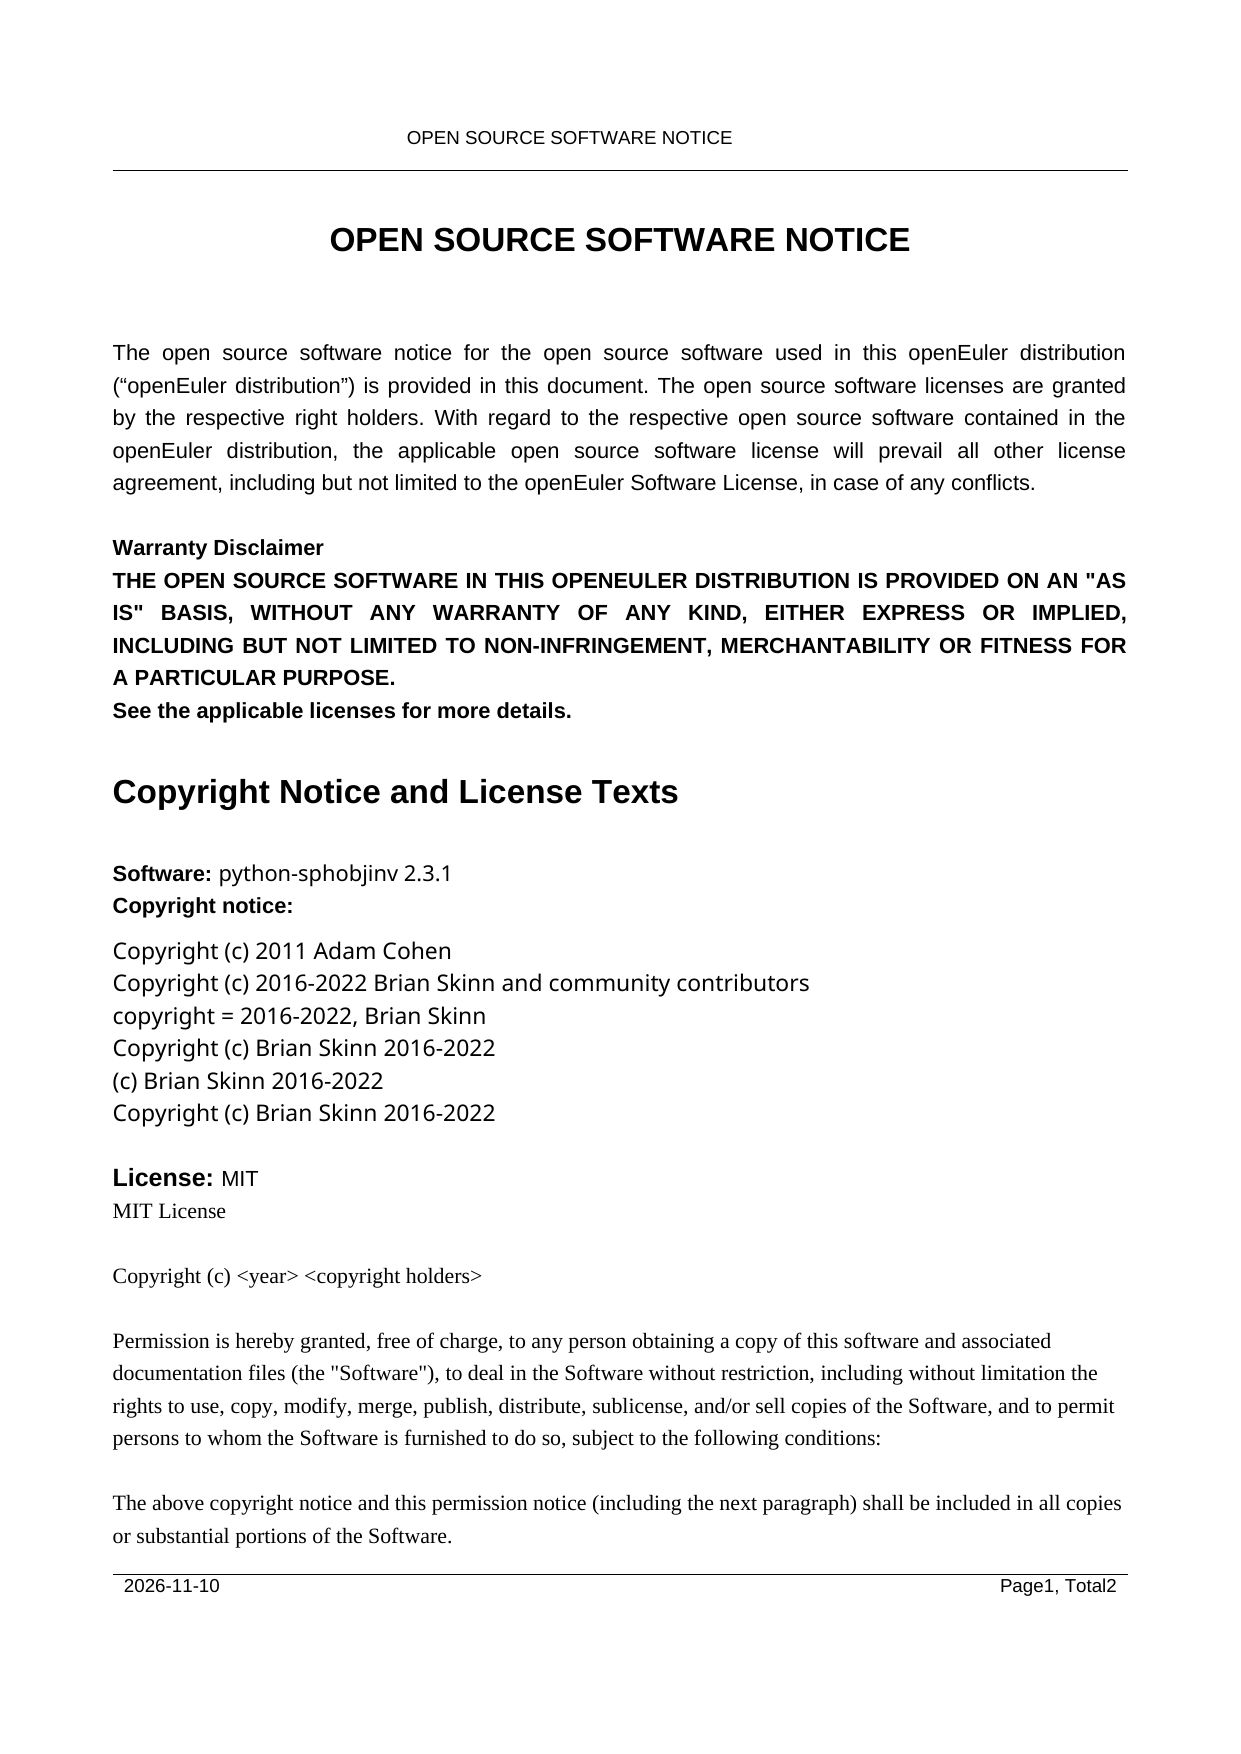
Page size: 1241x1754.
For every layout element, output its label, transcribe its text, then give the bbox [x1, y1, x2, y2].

text Copyright notice: [112, 889, 1128, 921]
text The open source software notice for the open source software used in this openEuler distribution (“openEuler distribution”) is provided in this document. The open source software licenses are granted by the respective right holders. With regard to the respective open source software contained in the openEuler distribution, the applicable open source software license will prevail all other license agreement, including but not limited to the openEuler Software License, in case of any conflicts. [112, 336, 1128, 499]
text Copyright (c) 2011 Adam Cohen Copyright (c) 2016-2022 Brian Skinn and community contributors copyright = 2016-2022, Brian Skinn Copyright (c) Brian Skinn 2016-2022 (c) Brian Skinn 2016-2022 Copyright (c) Brian Skinn 2016-2022 [112, 934, 1128, 1161]
text OPEN SOURCE SOFTWARE NOTICE [112, 206, 1128, 271]
text License: MIT [112, 1161, 1128, 1194]
text Warranty Disclaimer [112, 531, 1128, 564]
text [112, 1194, 1128, 1551]
text Copyright Notice and License Texts [112, 759, 1128, 824]
text THE OPEN SOURCE SOFTWARE IN THIS OPENEULER DISTRIBUTION IS PROVIDED ON AN "AS IS" BASIS, WITHOUT ANY WARRANTY OF ANY KIND, EITHER EXPRESS OR IMPLIED, INCLUDING BUT NOT LIMITED TO NON-INFRINGEMENT, MERCHANTABILITY OR FITNESS FOR A PARTICULAR PURPOSE. See the applicable licenses for more details. [112, 564, 1128, 726]
title Software: python-sphobjinv 2.3.1 [112, 856, 1128, 889]
